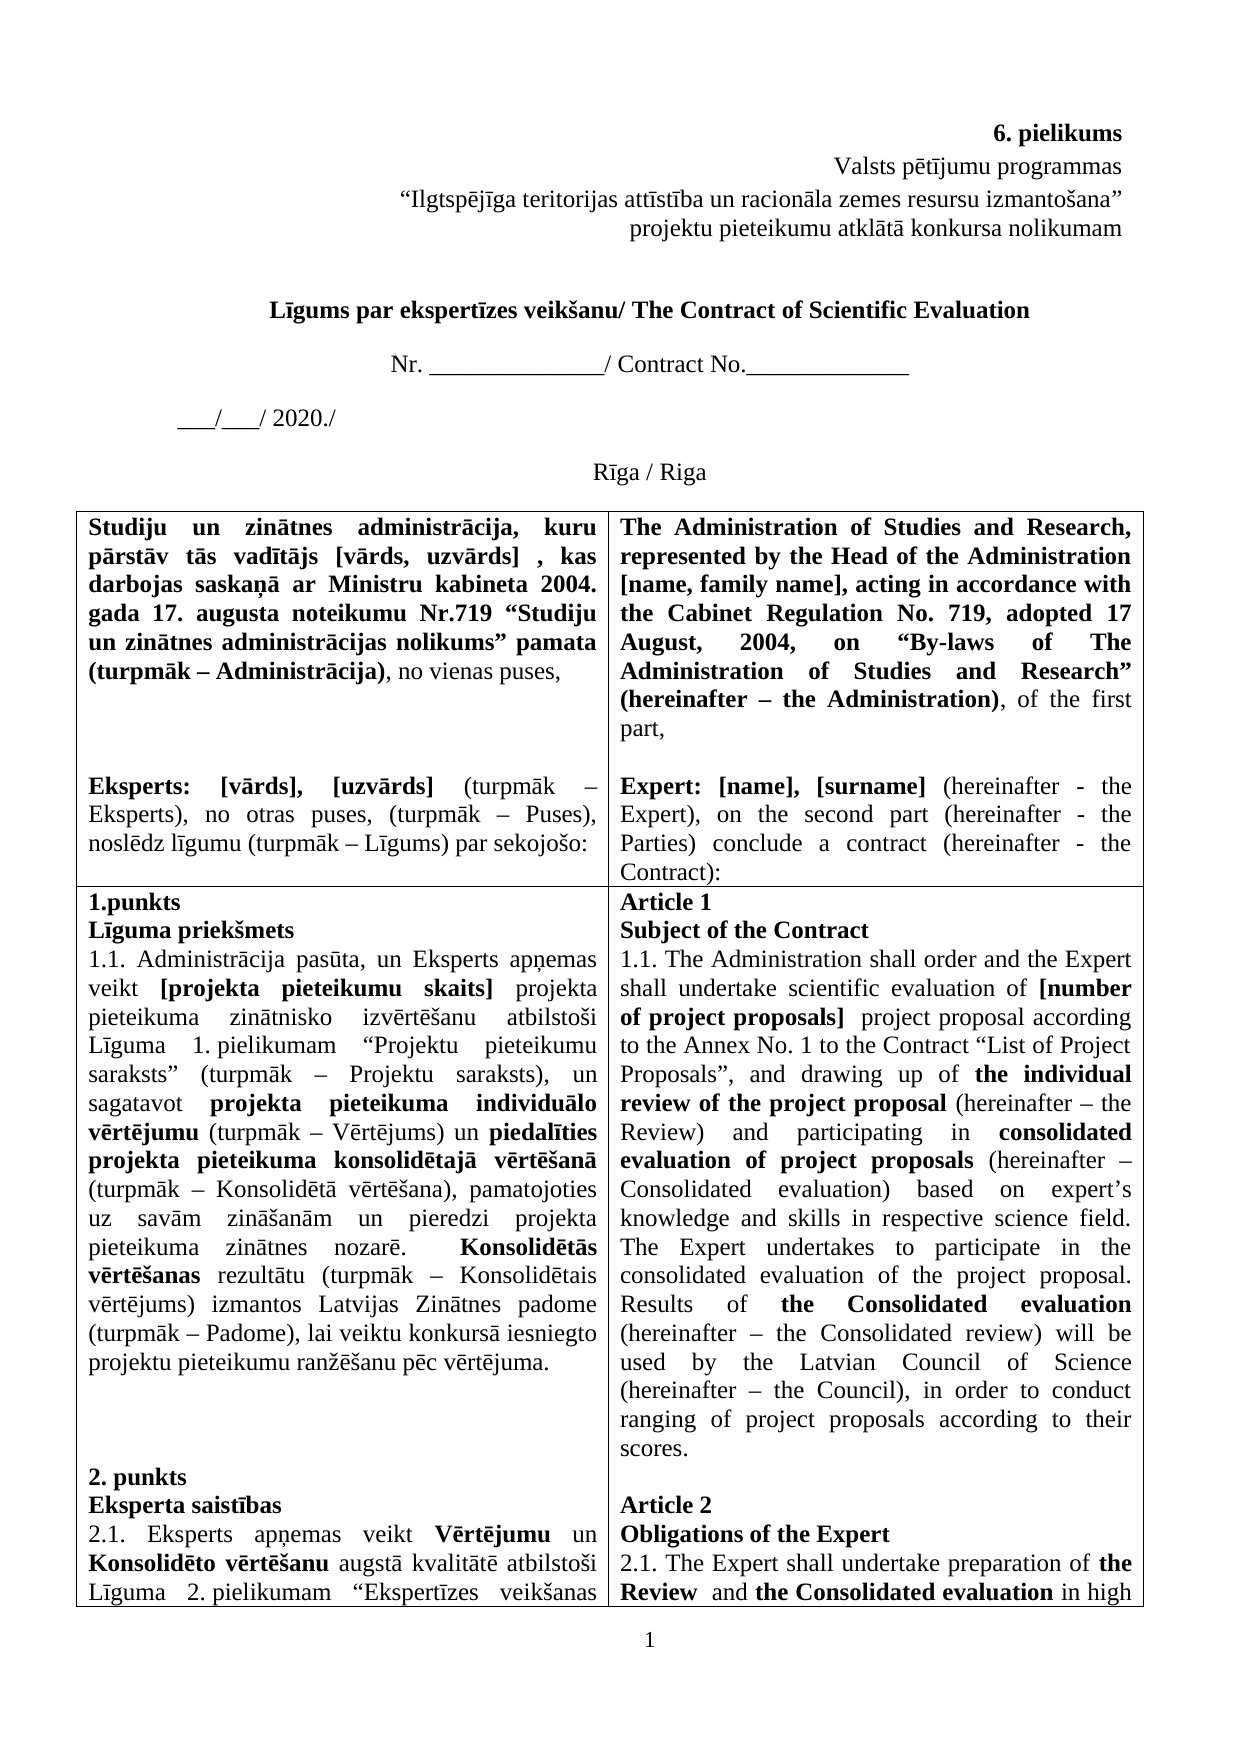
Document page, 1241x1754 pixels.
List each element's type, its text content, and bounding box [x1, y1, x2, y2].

text “” [177, 184, 1122, 213]
text projektu pieteikumu atklātā konkursa nolikumam [177, 213, 1122, 242]
text ___/___/ 2020./ [177, 403, 1122, 432]
text Rīga / Riga [177, 457, 1122, 486]
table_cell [77, 887, 608, 1606]
text 6. pielikums [177, 118, 1122, 147]
table_header , no vienas puses, Eksperts: [vārds], [uzvārds] (turpmāk – Eksperts), no otras puses, (turpmāk – Puses), noslēdz līgumu (turpmāk – Līgums) par sekojošo: [77, 512, 608, 886]
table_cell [609, 887, 1143, 1606]
text Valsts pētījumu programmas [177, 151, 1122, 180]
table_header , of the first part, Expert: [name], [surname] (hereinafter - the Expert), on the second part (hereinafter - the Parties) conclude a contract (hereinafter - the Contract): [609, 512, 1143, 886]
text Līgums par ekspertīzes veikšanu/ The Contract of Scientific Evaluation [177, 296, 1122, 324]
text Nr. ______________/ Contract No._____________ [177, 349, 1122, 378]
